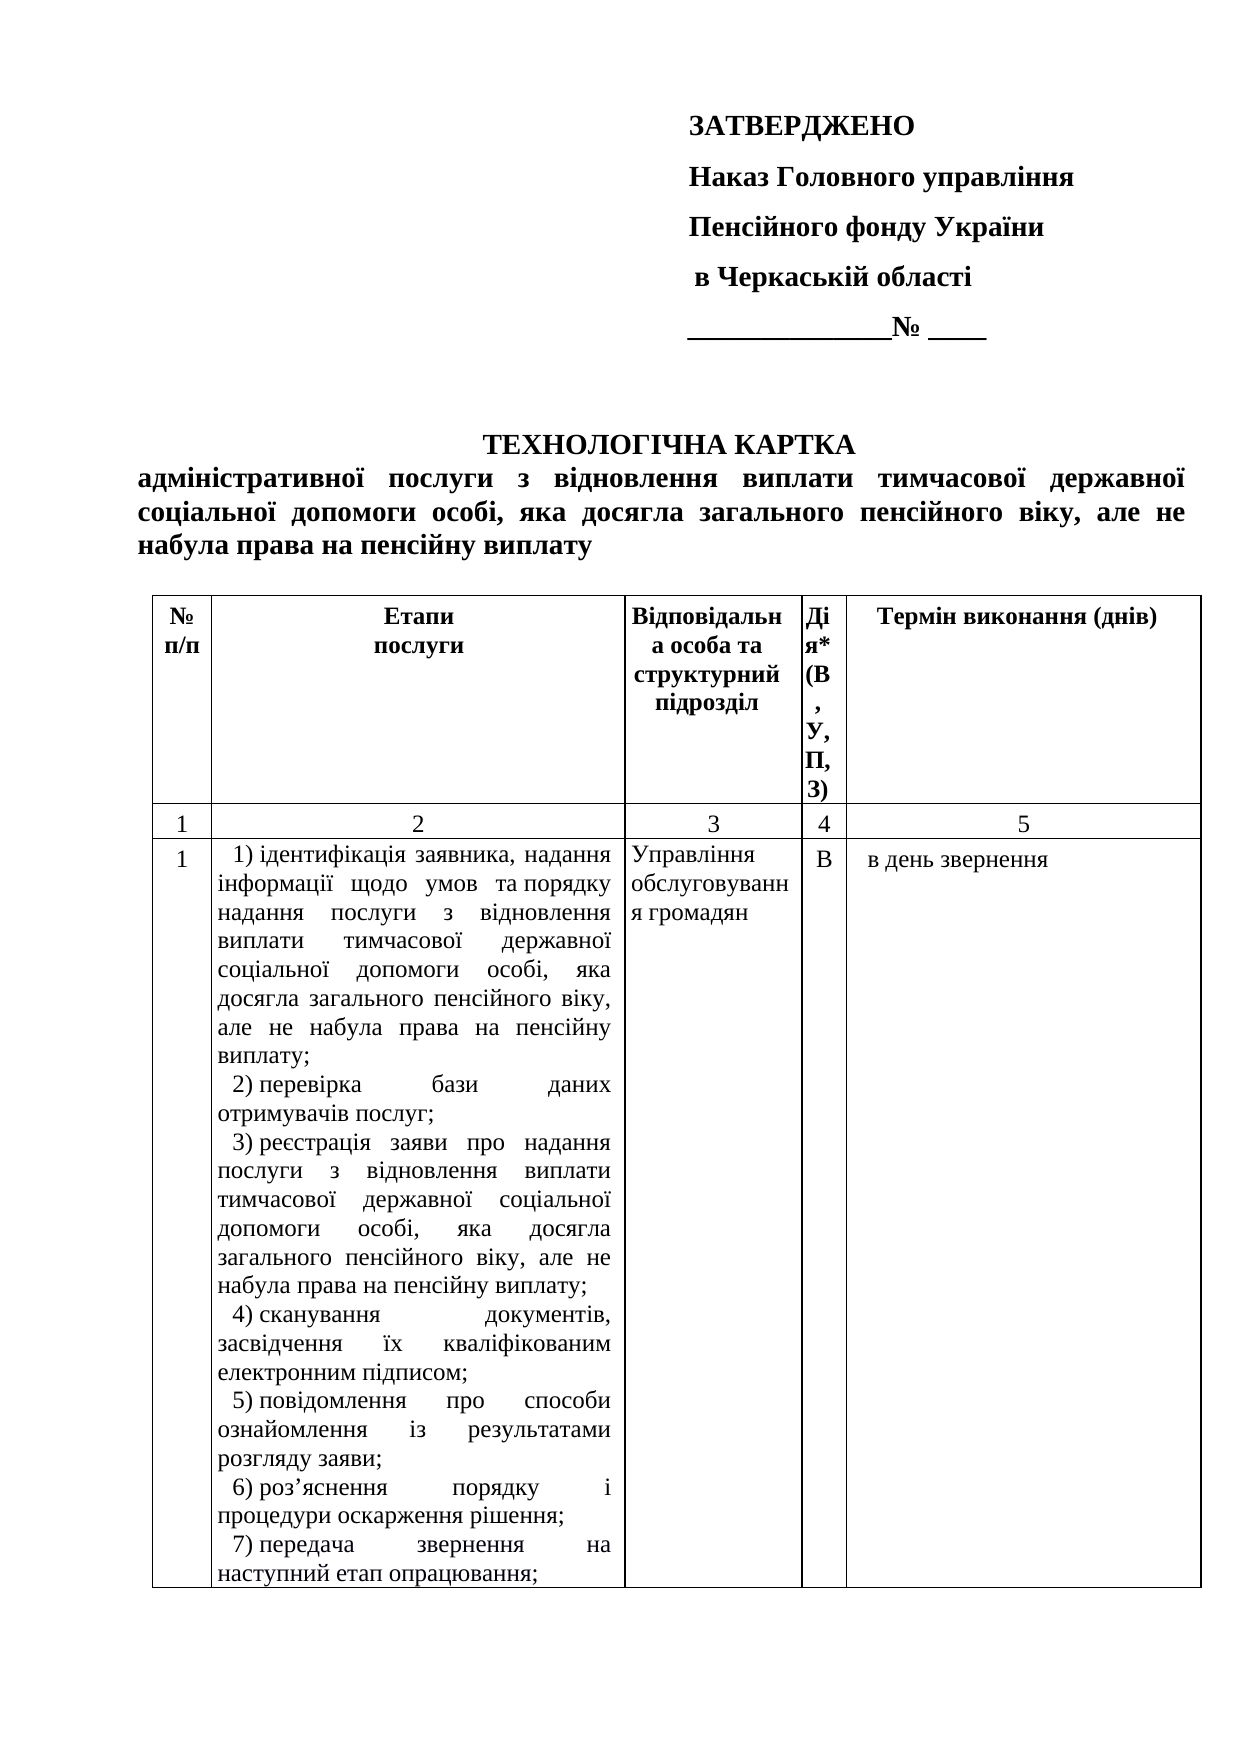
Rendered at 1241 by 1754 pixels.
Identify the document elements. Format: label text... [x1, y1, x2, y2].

text ______________№ ____ [687, 309, 1117, 343]
text в Черкаській області [694, 259, 1201, 293]
table_header Дія* (В, У, П, З) [803, 596, 846, 802]
text адміністративної послуги з відновлення виплати тимчасової державної соціальної допомоги особі, яка досягла загального пенсійного віку, але не набула права на пенсійну виплату [137, 460, 1186, 561]
text Пенсійного фонду України [689, 209, 1201, 242]
table_header Термін виконання (днів) [847, 596, 1200, 802]
table_header № п/п [153, 596, 211, 802]
table_header Відповідальна особа та структурний підрозділ [626, 596, 801, 802]
text ЗАТВЕРДЖЕНО [689, 108, 1201, 142]
text Наказ Головного управління [689, 159, 1201, 192]
table_cell 1 [153, 839, 211, 1587]
table_cell 2 [212, 804, 624, 838]
table_cell В [803, 839, 846, 1587]
table_header Етапи послуги [212, 596, 624, 802]
table_cell в день звернення [847, 839, 1200, 1587]
table_cell 1 [153, 804, 211, 838]
table_cell 1) ідентифікація заявника, надання інформації щодо умов та порядку надання послуги з відновлення виплати тимчасової державної соціальної допомоги особі, яка досягла загального пенсійного віку, але не набула права на пенсійну виплату; 2) перевірка бази даних отримувачів послуг; 3) реєстрація заяви про надання послуги з відновлення виплати тимчасової державної соціальної допомоги особі, яка досягла загального пенсійного віку, але не набула права на пенсійну виплату; 4) сканування документів, засвідчення їх кваліфікованим електронним підписом; 5) повідомлення про способи ознайомлення із результатами розгляду заяви; 6) роз’яснення порядку і процедури оскарження рішення; 7) передача звернення на наступний етап опрацювання; [212, 839, 624, 1587]
table_cell 4 [803, 804, 846, 838]
table_cell 3 [626, 804, 801, 838]
table_cell 5 [847, 804, 1200, 838]
text ТЕХНОЛОГІЧНА КАРТКА [137, 427, 1201, 460]
table_cell Управління обслуговування громадян [626, 839, 801, 1587]
